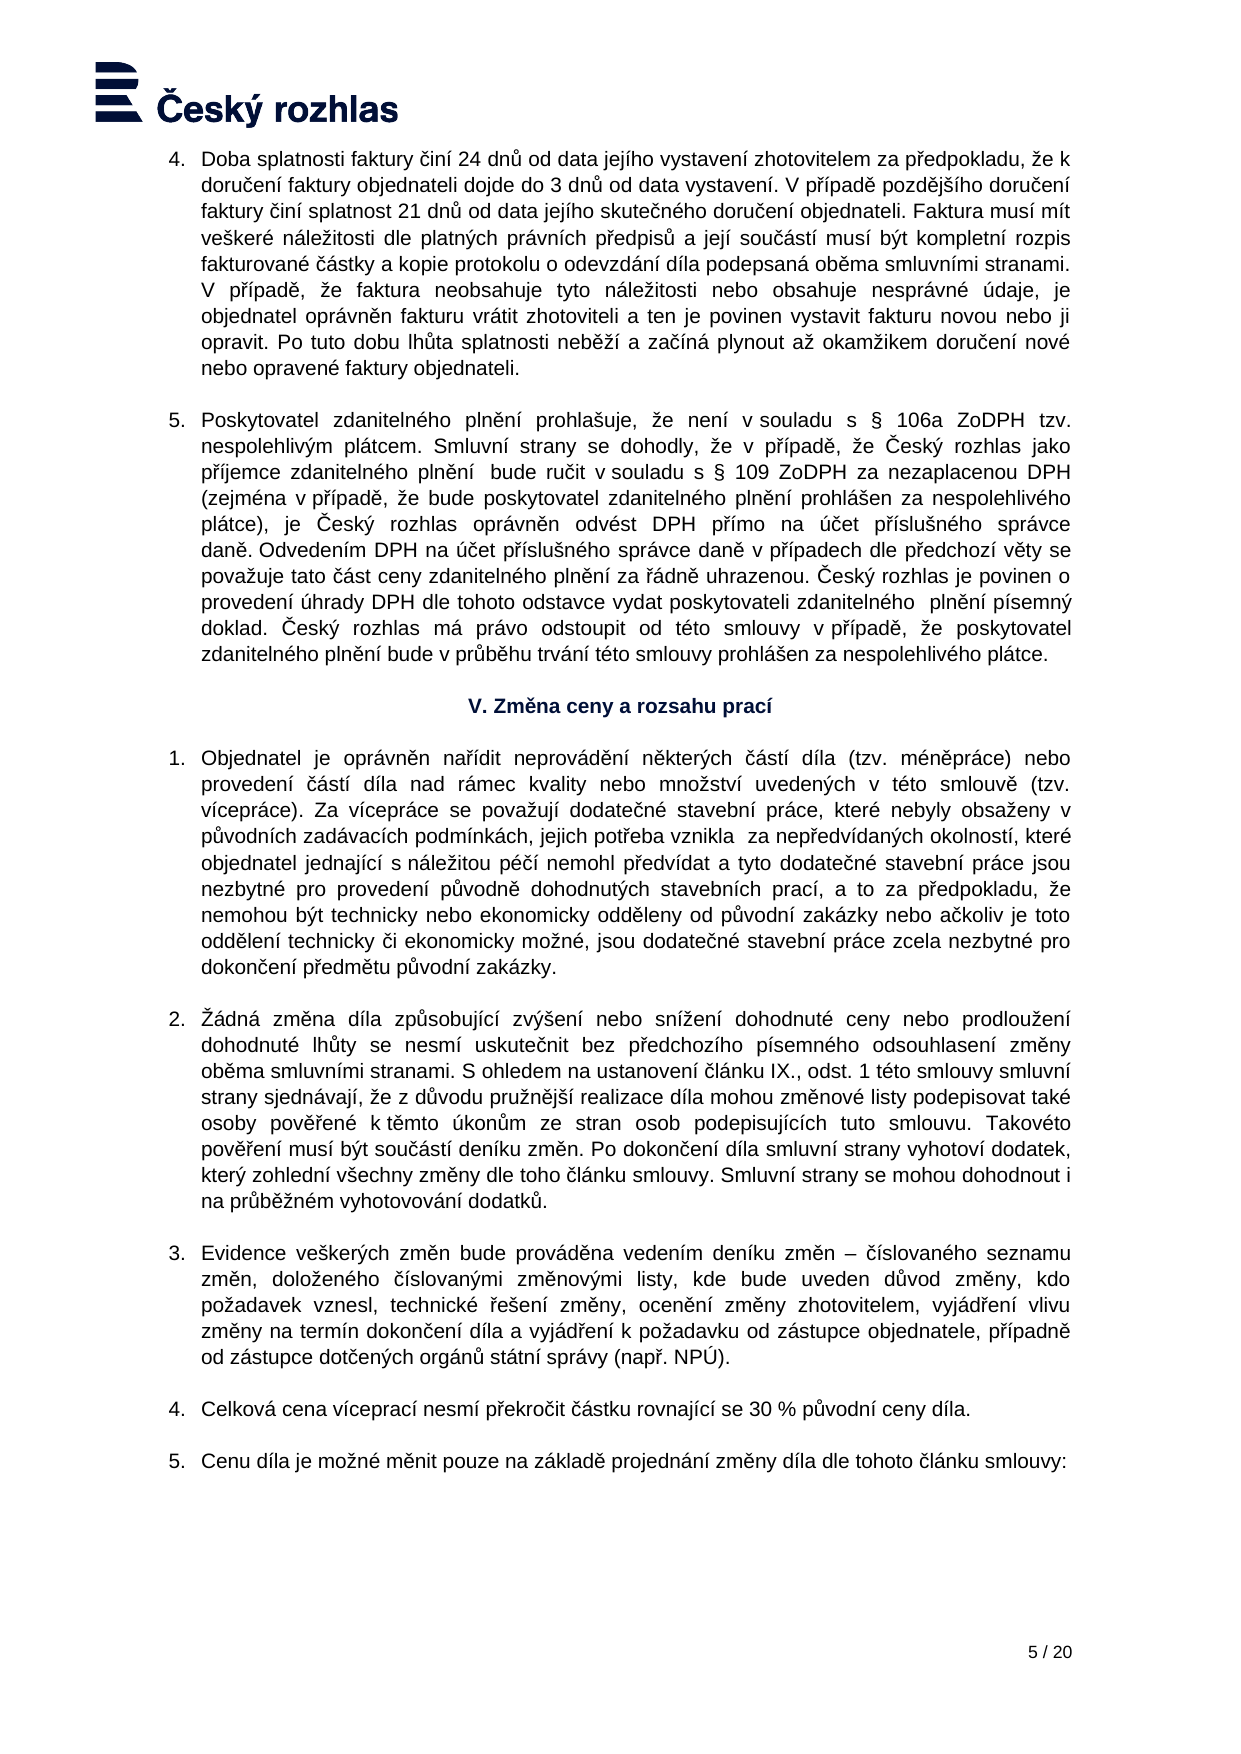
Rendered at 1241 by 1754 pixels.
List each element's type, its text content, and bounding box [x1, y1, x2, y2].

list Žádná změna díla způsobující zvýšení nebo snížení dohodnuté ceny nebo prodloužení dohodnuté lhůty se nesmí uskutečnit bez předchozího písemného odsouhlasení změny oběma smluvními stranami. S ohledem na ustanovení článku IX., odst. 1 této smlouvy smluvní strany sjednávají, že z důvodu pružnější realizace díla mohou změnové listy podepisovat také osoby pověřené k těmto úkonům ze stran osob podepisujících tuto smlouvu. Takovéto pověření musí být součástí deníku změn. Po dokončení díla smluvní strany vyhotoví dodatek, který zohlední všechny změny dle toho článku smlouvy. Smluvní strany se mohou dohodnout i na průběžném vyhotovování dodatků. [168, 1005, 1072, 1214]
picture [95, 62, 398, 128]
list Poskytovatel zdanitelného plnění prohlašuje, že není v souladu s § 106a ZoDPH tzv. nespolehlivým plátcem. Smluvní strany se dohodly, že v případě, že Český rozhlas jako příjemce zdanitelného plnění bude ručit v souladu s § 109 ZoDPH za nezaplacenou DPH (zejména v případě, že bude poskytovatel zdanitelného plnění prohlášen za nespolehlivého plátce), je Český rozhlas oprávněn odvést DPH přímo na účet příslušného správce daně. Odvedením DPH na účet příslušného správce daně v případech dle předchozí věty se považuje tato část ceny zdanitelného plnění za řádně uhrazenou. Český rozhlas je povinen o provedení úhrady DPH dle tohoto odstavce vydat poskytovateli zdanitelného plnění písemný doklad. Český rozhlas má právo odstoupit od této smlouvy v případě, že poskytovatel zdanitelného plnění bude v průběhu trvání této smlouvy prohlášen za nespolehlivého plátce. [168, 406, 1072, 667]
list Doba splatnosti faktury činí 24 dnů od data jejího vystavení zhotovitelem za předpokladu, že k doručení faktury objednateli dojde do 3 dnů od data vystavení. V případě pozdějšího doručení faktury činí splatnost 21 dnů od data jejího skutečného doručení objednateli. Faktura musí mít veškeré náležitosti dle platných právních předpisů a její součástí musí být kompletní rozpis fakturované částky a kopie protokolu o odevzdání díla podepsaná oběma smluvními stranami. V případě, že faktura neobsahuje tyto náležitosti nebo obsahuje nesprávné údaje, je objednatel oprávněn fakturu vrátit zhotoviteli a ten je povinen vystavit fakturu novou nebo ji opravit. Po tuto dobu lhůta splatnosti neběží a začíná plynout až okamžikem doručení nové nebo opravené faktury objednateli. [168, 146, 1072, 380]
list Cenu díla je možné měnit pouze na základě projednání změny díla dle tohoto článku smlouvy: [168, 1448, 1072, 1474]
subtitle Změna ceny a rozsahu prací [168, 693, 1072, 719]
list Objednatel je oprávněn nařídit neprovádění některých částí díla (tzv. méněpráce) nebo provedení částí díla nad rámec kvality nebo množství uvedených v této smlouvě (tzv. vícepráce). Za vícepráce se považují dodatečné stavební práce, které nebyly obsaženy v původních zadávacích podmínkách, jejich potřeba vznikla za nepředvídaných okolností, které objednatel jednající s náležitou péčí nemohl předvídat a tyto dodatečné stavební práce jsou nezbytné pro provedení původně dohodnutých stavebních prací, a to za předpokladu, že nemohou být technicky nebo ekonomicky odděleny od původní zakázky nebo ačkoliv je toto oddělení technicky či ekonomicky možné, jsou dodatečné stavební práce zcela nezbytné pro dokončení předmětu původní zakázky. [168, 745, 1072, 979]
list Celková cena víceprací nesmí překročit částku rovnající se 30 % původní ceny díla. [168, 1396, 1072, 1422]
list Evidence veškerých změn bude prováděna vedením deníku změn – číslovaného seznamu změn, doloženého číslovanými změnovými listy, kde bude uveden důvod změny, kdo požadavek vznesl, technické řešení změny, ocenění změny zhotovitelem, vyjádření vlivu změny na termín dokončení díla a vyjádření k požadavku od zástupce objednatele, případně od zástupce dotčených orgánů státní správy (např. NPÚ). [168, 1240, 1072, 1370]
